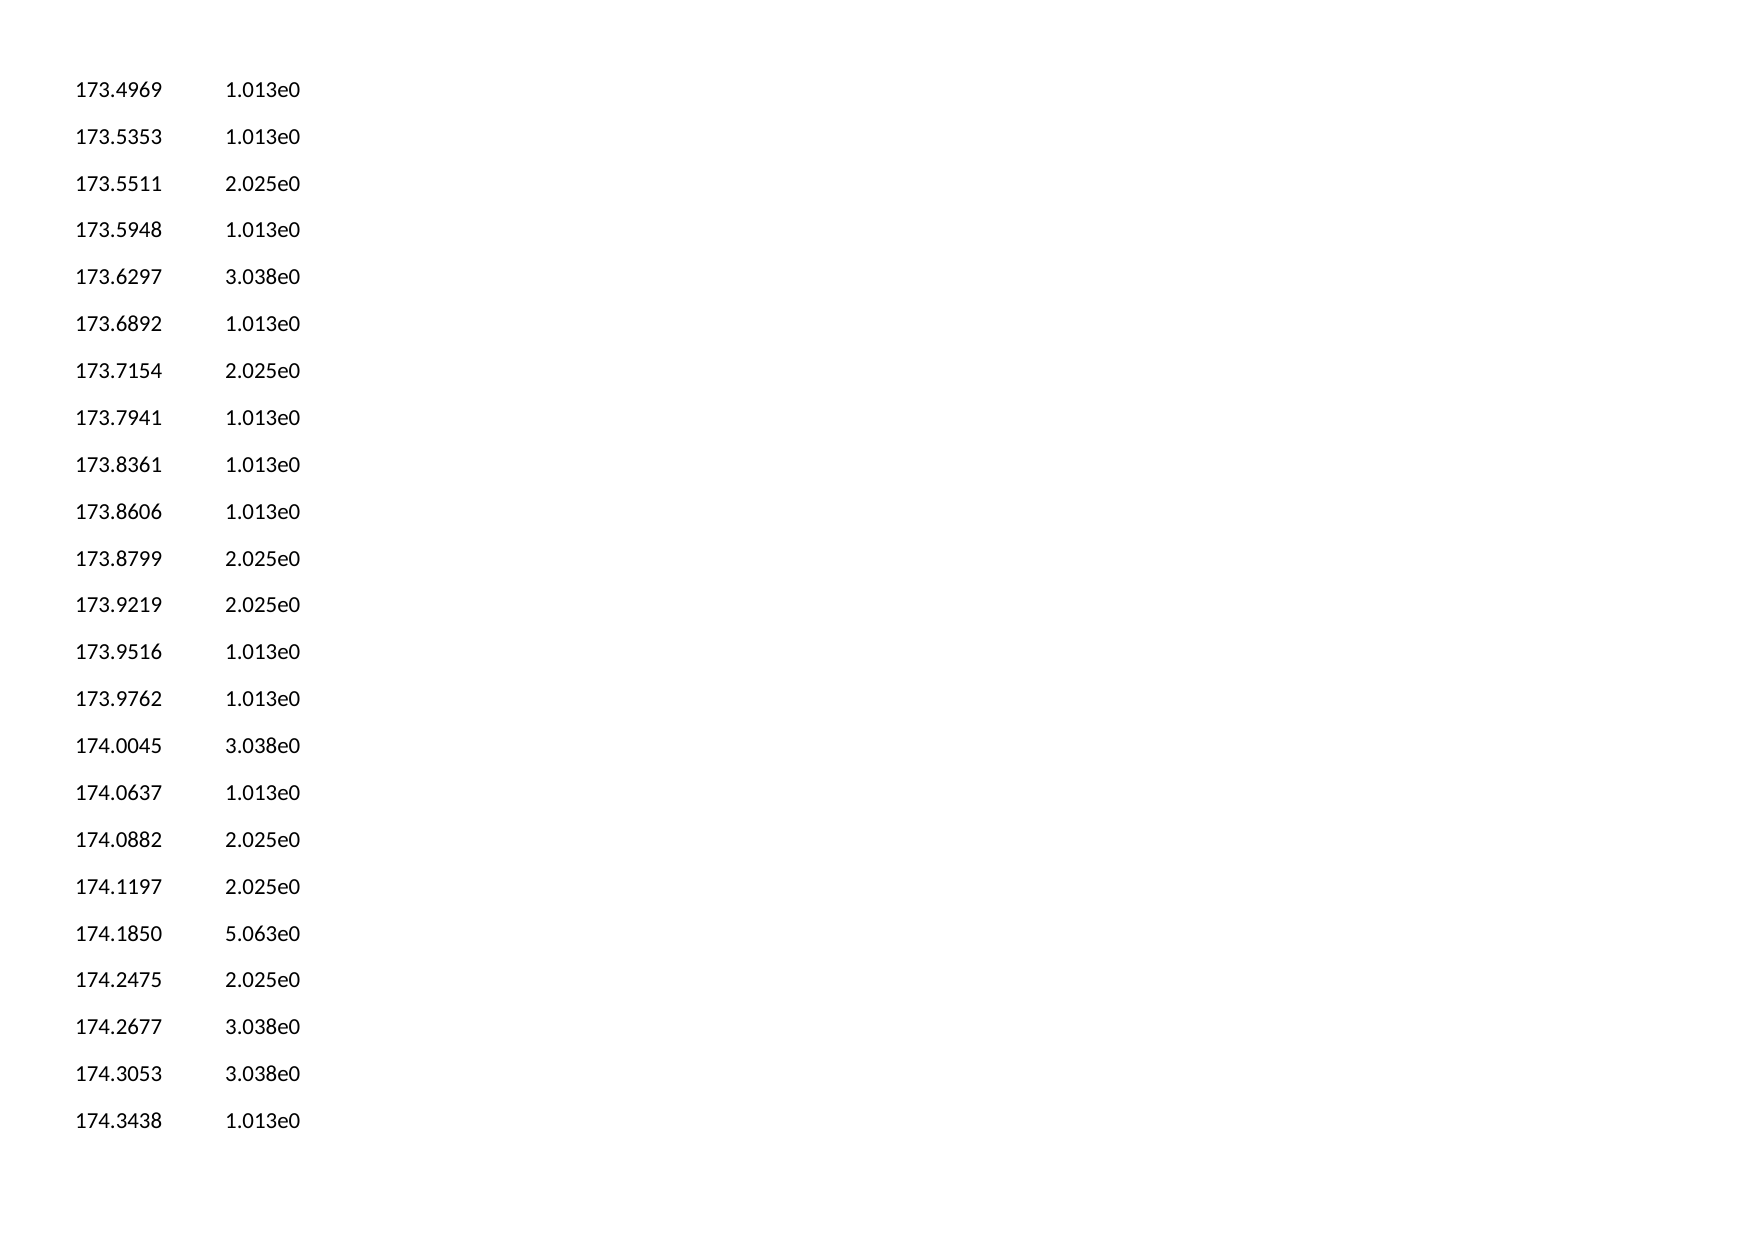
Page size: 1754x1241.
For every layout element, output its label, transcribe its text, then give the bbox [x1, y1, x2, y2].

text 174.1197 2.025e0 [75, 872, 1679, 900]
text 173.6892 1.013e0 [75, 309, 1679, 337]
text 173.7941 1.013e0 [75, 403, 1679, 431]
text 173.4969 1.013e0 [75, 75, 1679, 103]
text 173.8799 2.025e0 [75, 544, 1679, 572]
text 174.3438 1.013e0 [75, 1106, 1679, 1134]
text 173.8606 1.013e0 [75, 497, 1679, 525]
text 174.0637 1.013e0 [75, 778, 1679, 806]
text 173.8361 1.013e0 [75, 450, 1679, 478]
text 173.9762 1.013e0 [75, 684, 1679, 712]
text 173.7154 2.025e0 [75, 356, 1679, 384]
text 174.2475 2.025e0 [75, 966, 1679, 994]
text 174.0045 3.038e0 [75, 731, 1679, 759]
text 173.9516 1.013e0 [75, 637, 1679, 666]
text 173.5511 2.025e0 [75, 169, 1679, 197]
text 174.3053 3.038e0 [75, 1059, 1679, 1087]
text 173.6297 3.038e0 [75, 262, 1679, 291]
text 173.5948 1.013e0 [75, 216, 1679, 244]
text 174.1850 5.063e0 [75, 919, 1679, 947]
text 174.0882 2.025e0 [75, 825, 1679, 853]
text 173.5353 1.013e0 [75, 122, 1679, 150]
text 174.2677 3.038e0 [75, 1012, 1679, 1041]
text 173.9219 2.025e0 [75, 591, 1679, 619]
